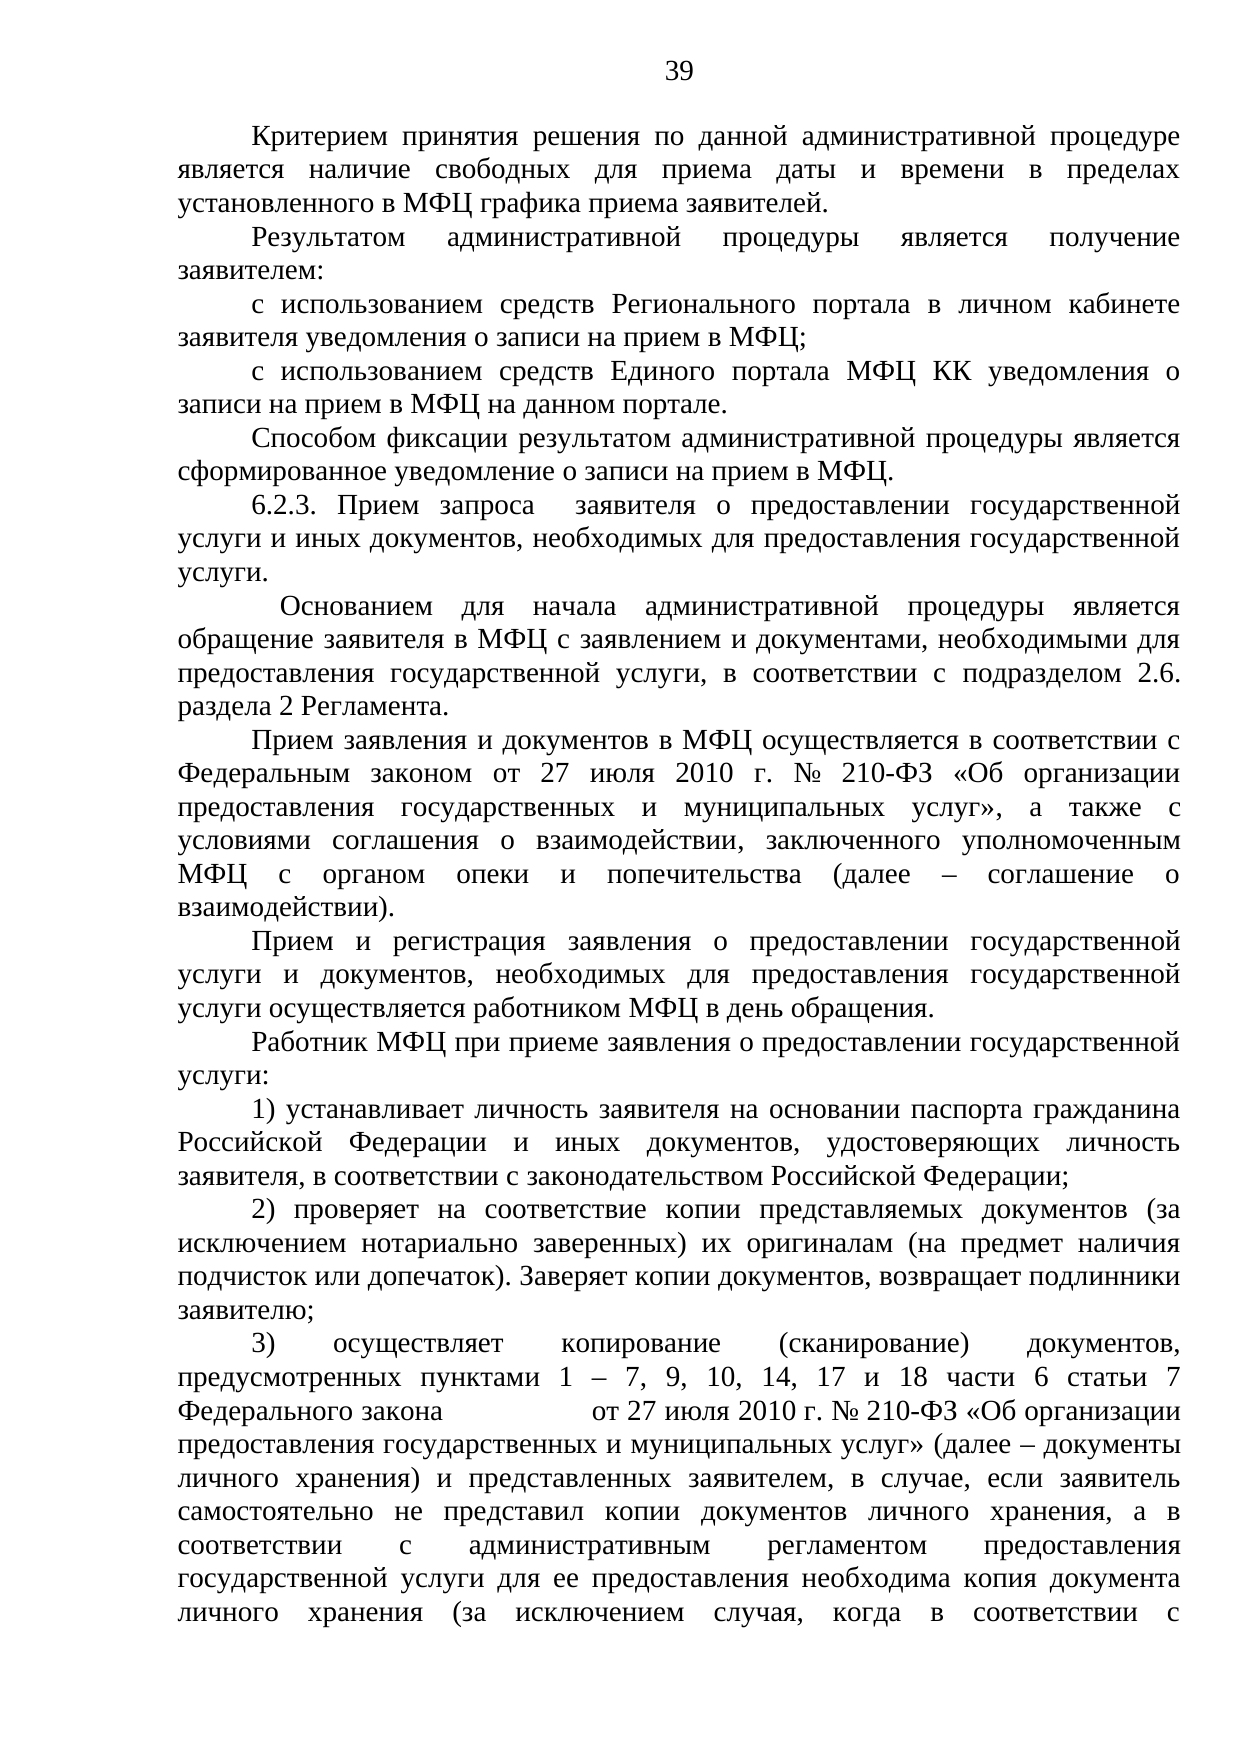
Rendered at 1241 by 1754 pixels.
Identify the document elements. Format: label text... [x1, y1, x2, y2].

text Прием заявления и документов в МФЦ осуществляется в соответствии с Федеральным законом от 27 июля 2010 г. № 210-ФЗ «Об организации предоставления государственных и муниципальных услуг», а также с условиями соглашения о взаимодействии, заключенного уполномоченным МФЦ с органом опеки и попечительства (далее – соглашение о взаимодействии). [177, 722, 1181, 923]
text Работник МФЦ при приеме заявления о предоставлении государственной услуги: [177, 1024, 1181, 1091]
text Результатом административной процедуры является получение заявителем: [177, 219, 1181, 286]
text Основанием для начала административной процедуры является обращение заявителя в МФЦ с заявлением и документами, необходимыми для предоставления государственной услуги, в соответствии с подразделом 2.6. раздела 2 Регламента. [177, 588, 1181, 722]
text с использованием средств Регионального портала в личном кабинете заявителя уведомления о записи на прием в МФЦ; [177, 286, 1181, 353]
text 1) устанавливает личность заявителя на основании паспорта гражданина Российской Федерации и иных документов, удостоверяющих личность заявителя, в соответствии с законодательством Российской Федерации; [177, 1091, 1181, 1191]
text Способом фиксации результатом административной процедуры является сформированное уведомление о записи на прием в МФЦ. [177, 420, 1181, 487]
text Критерием принятия решения по данной административной процедуре является наличие свободных для приема даты и времени в пределах установленного в МФЦ графика приема заявителей. [177, 118, 1181, 219]
text Прием и регистрация заявления о предоставлении государственной услуги и документов, необходимых для предоставления государственной услуги осуществляется работником МФЦ в день обращения. [177, 923, 1181, 1024]
text 2) проверяет на соответствие копии представляемых документов (за исключением нотариально заверенных) их оригиналам (на предмет наличия подчисток или допечаток). Заверяет копии документов, возвращает подлинники заявителю; [177, 1191, 1181, 1326]
text с использованием средств Единого портала МФЦ КК уведомления о записи на прием в МФЦ на данном портале. [177, 353, 1181, 420]
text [177, 1326, 1181, 1627]
text 6.2.3. Прием запроса заявителя о предоставлении государственной услуги и иных документов, необходимых для предоставления государственной услуги. [177, 487, 1181, 588]
